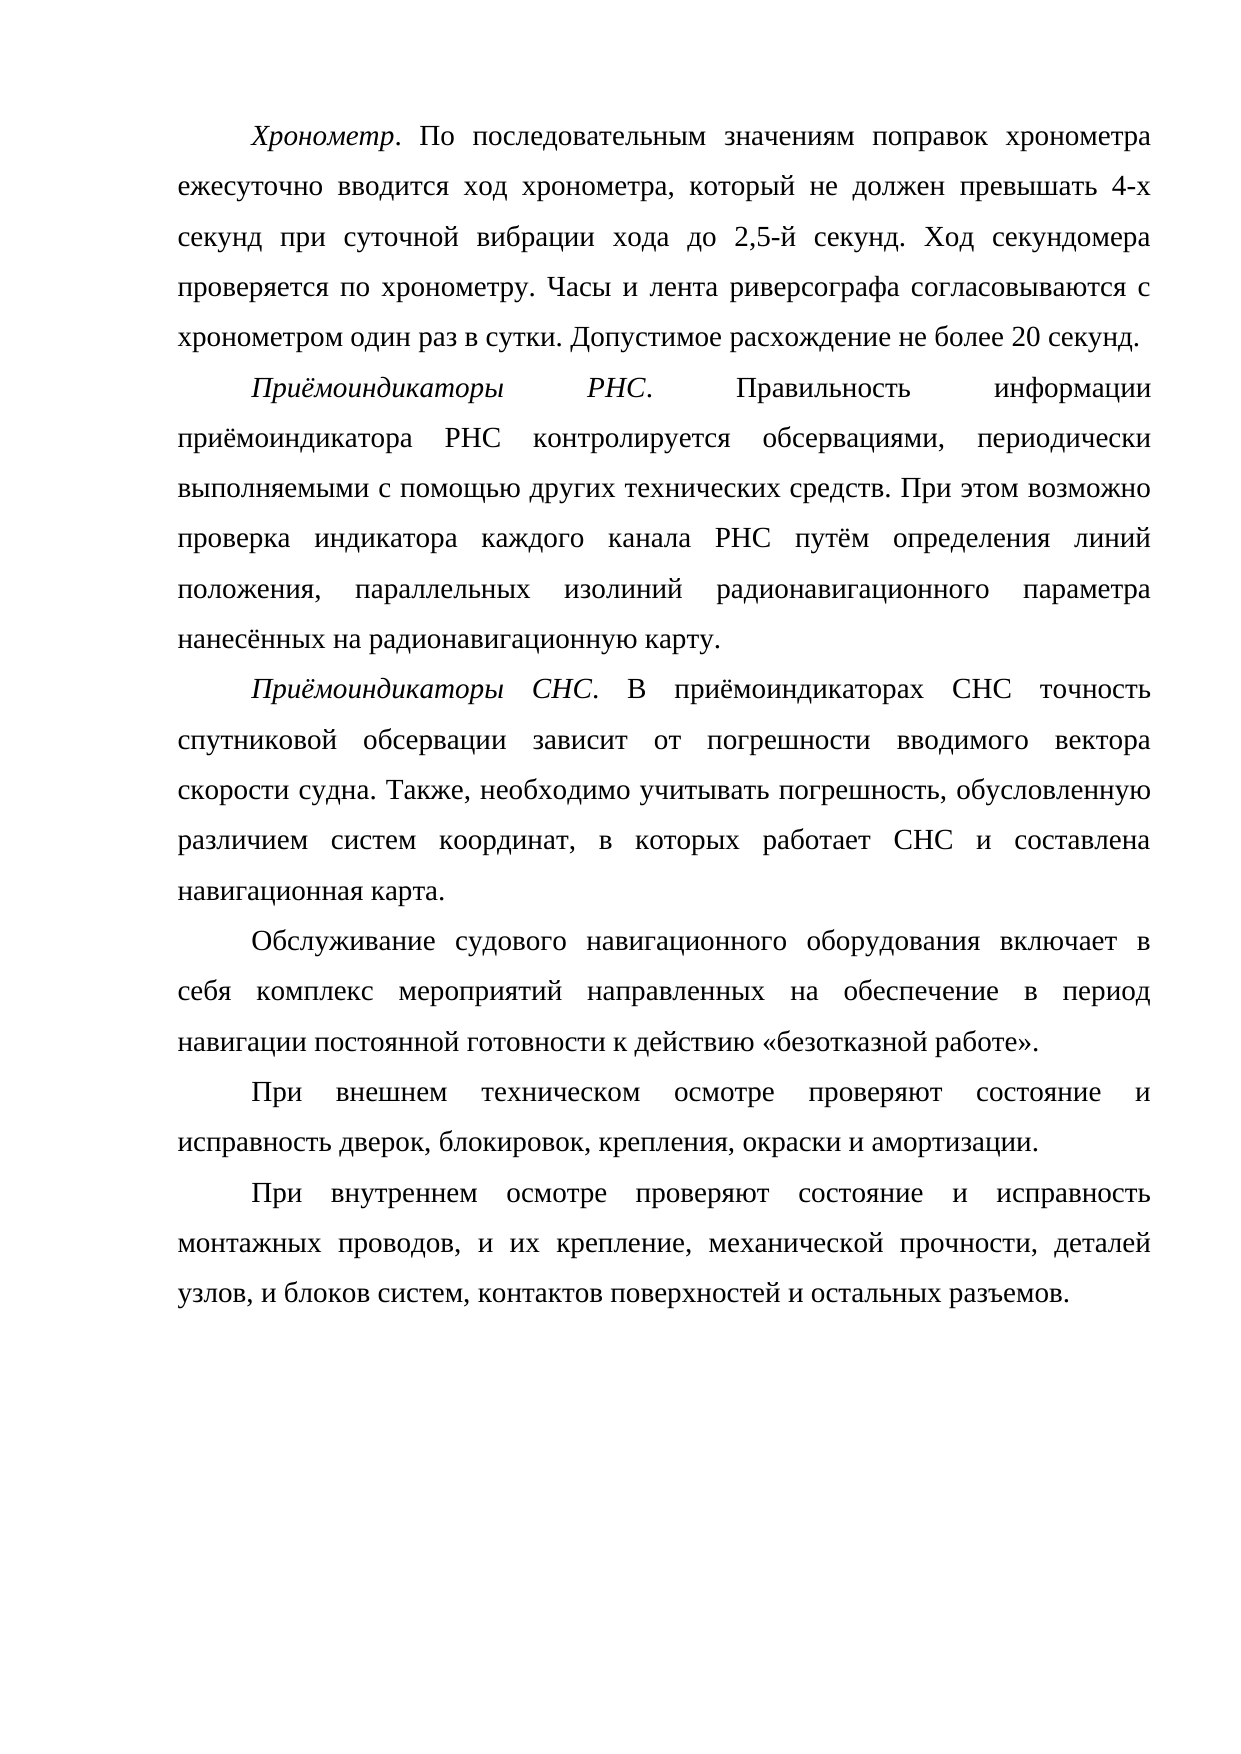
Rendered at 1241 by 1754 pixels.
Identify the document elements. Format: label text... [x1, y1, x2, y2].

text Хронометр. По последовательным значениям поправок хронометра ежесуточно вводится ход хронометра, который не должен превышать 4-х секунд при суточной вибрации хода до 2,5-й секунд. Ход секундомера проверяется по хронометру. Часы и лента риверсографа согласовываются с хронометром один раз в сутки. Допустимое расхождение не более 20 секунд. [177, 118, 1152, 353]
text Приёмоиндикаторы СНС. В приёмоиндикаторах СНС точность спутниковой обсервации зависит от погрешности вводимого вектора скорости судна. Также, необходимо учитывать погрешность, обусловленную различием систем координат, в которых работает СНС и составлена навигационная карта. [177, 672, 1152, 906]
text При внутреннем осмотре проверяют состояние и исправность монтажных проводов, и их крепление, механической прочности, деталей узлов, и блоков систем, контактов поверхностей и остальных разъемов. [177, 1175, 1152, 1309]
text Приёмоиндикаторы РНС. Правильность информации приёмоиндикатора РНС контролируется обсервациями, периодически выполняемыми с помощью других технических средств. При этом возможно проверка индикатора каждого канала РНС путём определения линий положения, параллельных изолиний радионавигационного параметра нанесённых на радионавигационную карту. [177, 370, 1152, 655]
text Обслуживание судового навигационного оборудования включает в себя комплекс мероприятий направленных на обеспечение в период навигации постоянной готовности к действию «безотказной работе». [177, 923, 1152, 1057]
text При внешнем техническом осмотре проверяют состояние и исправность дверок, блокировок, крепления, окраски и амортизации. [177, 1074, 1152, 1158]
